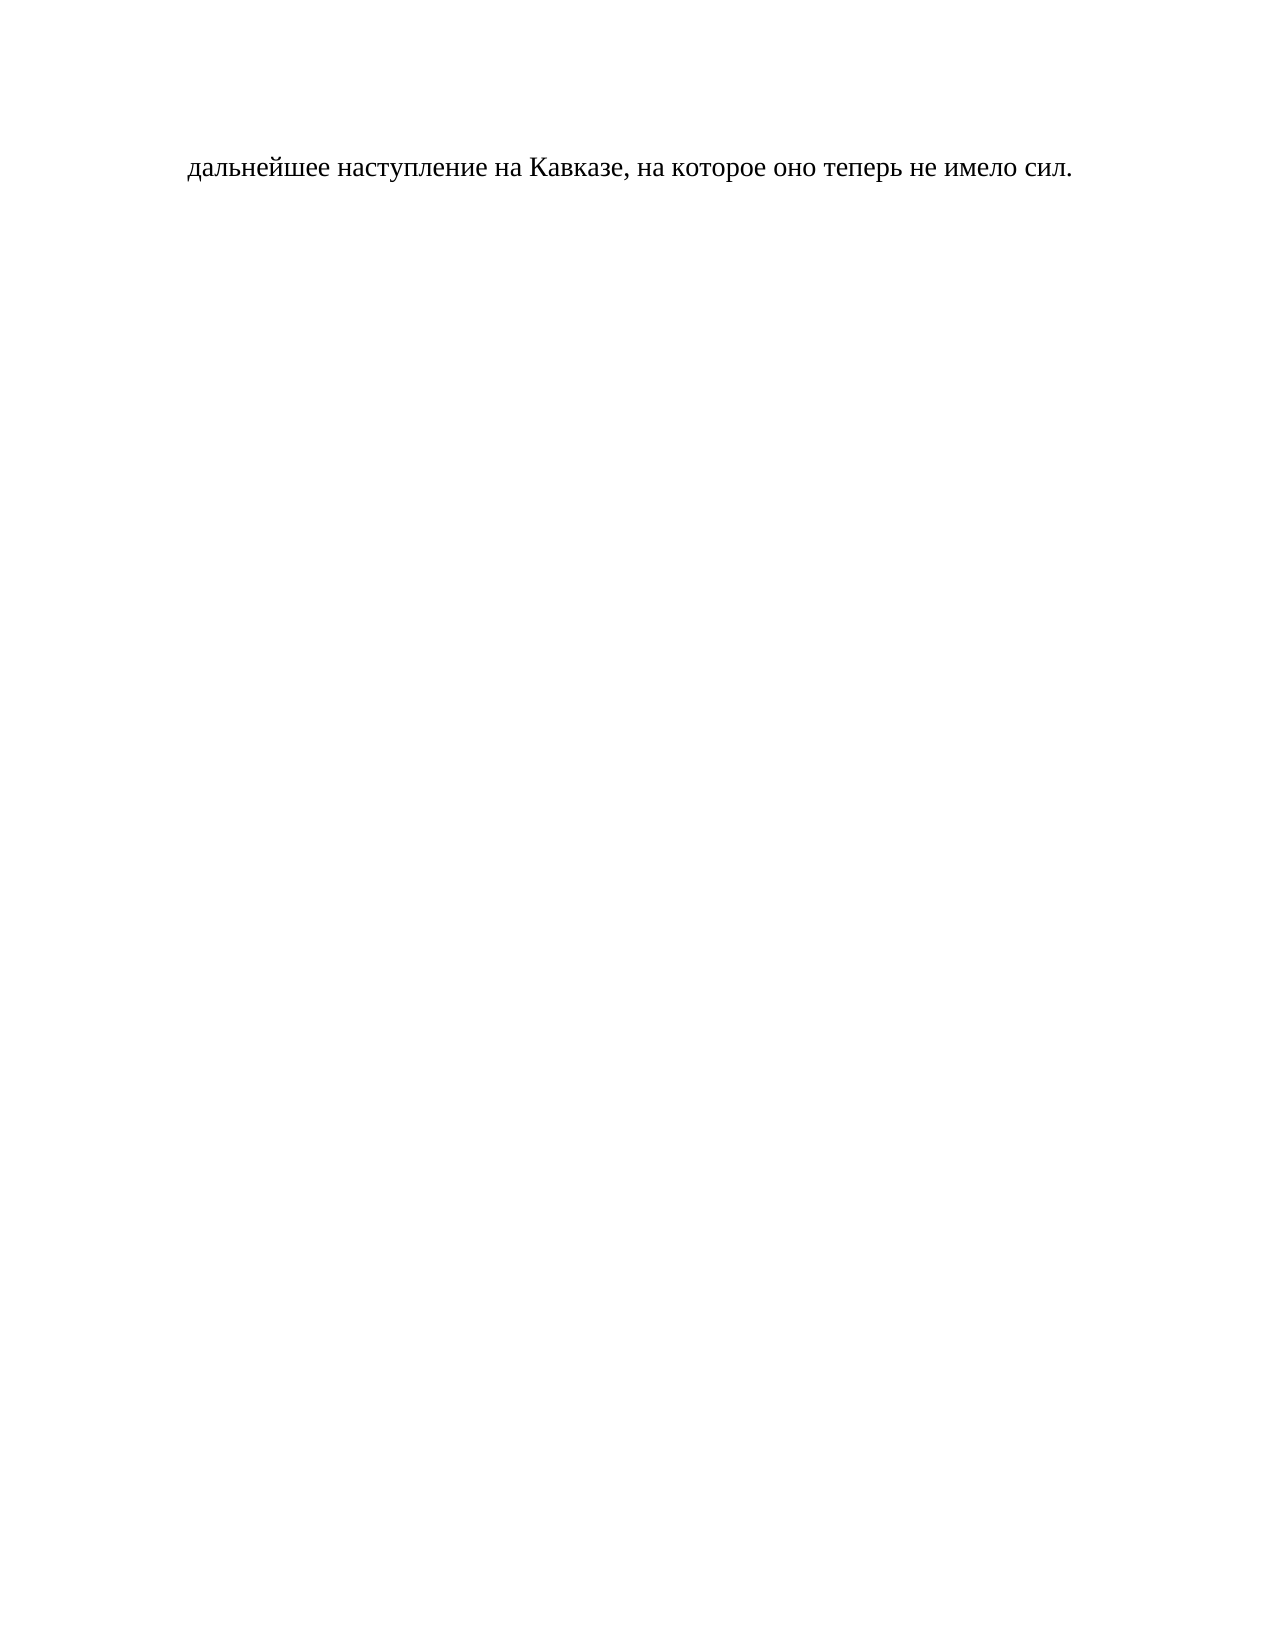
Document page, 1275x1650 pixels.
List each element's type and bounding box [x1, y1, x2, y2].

text [187, 150, 1087, 182]
